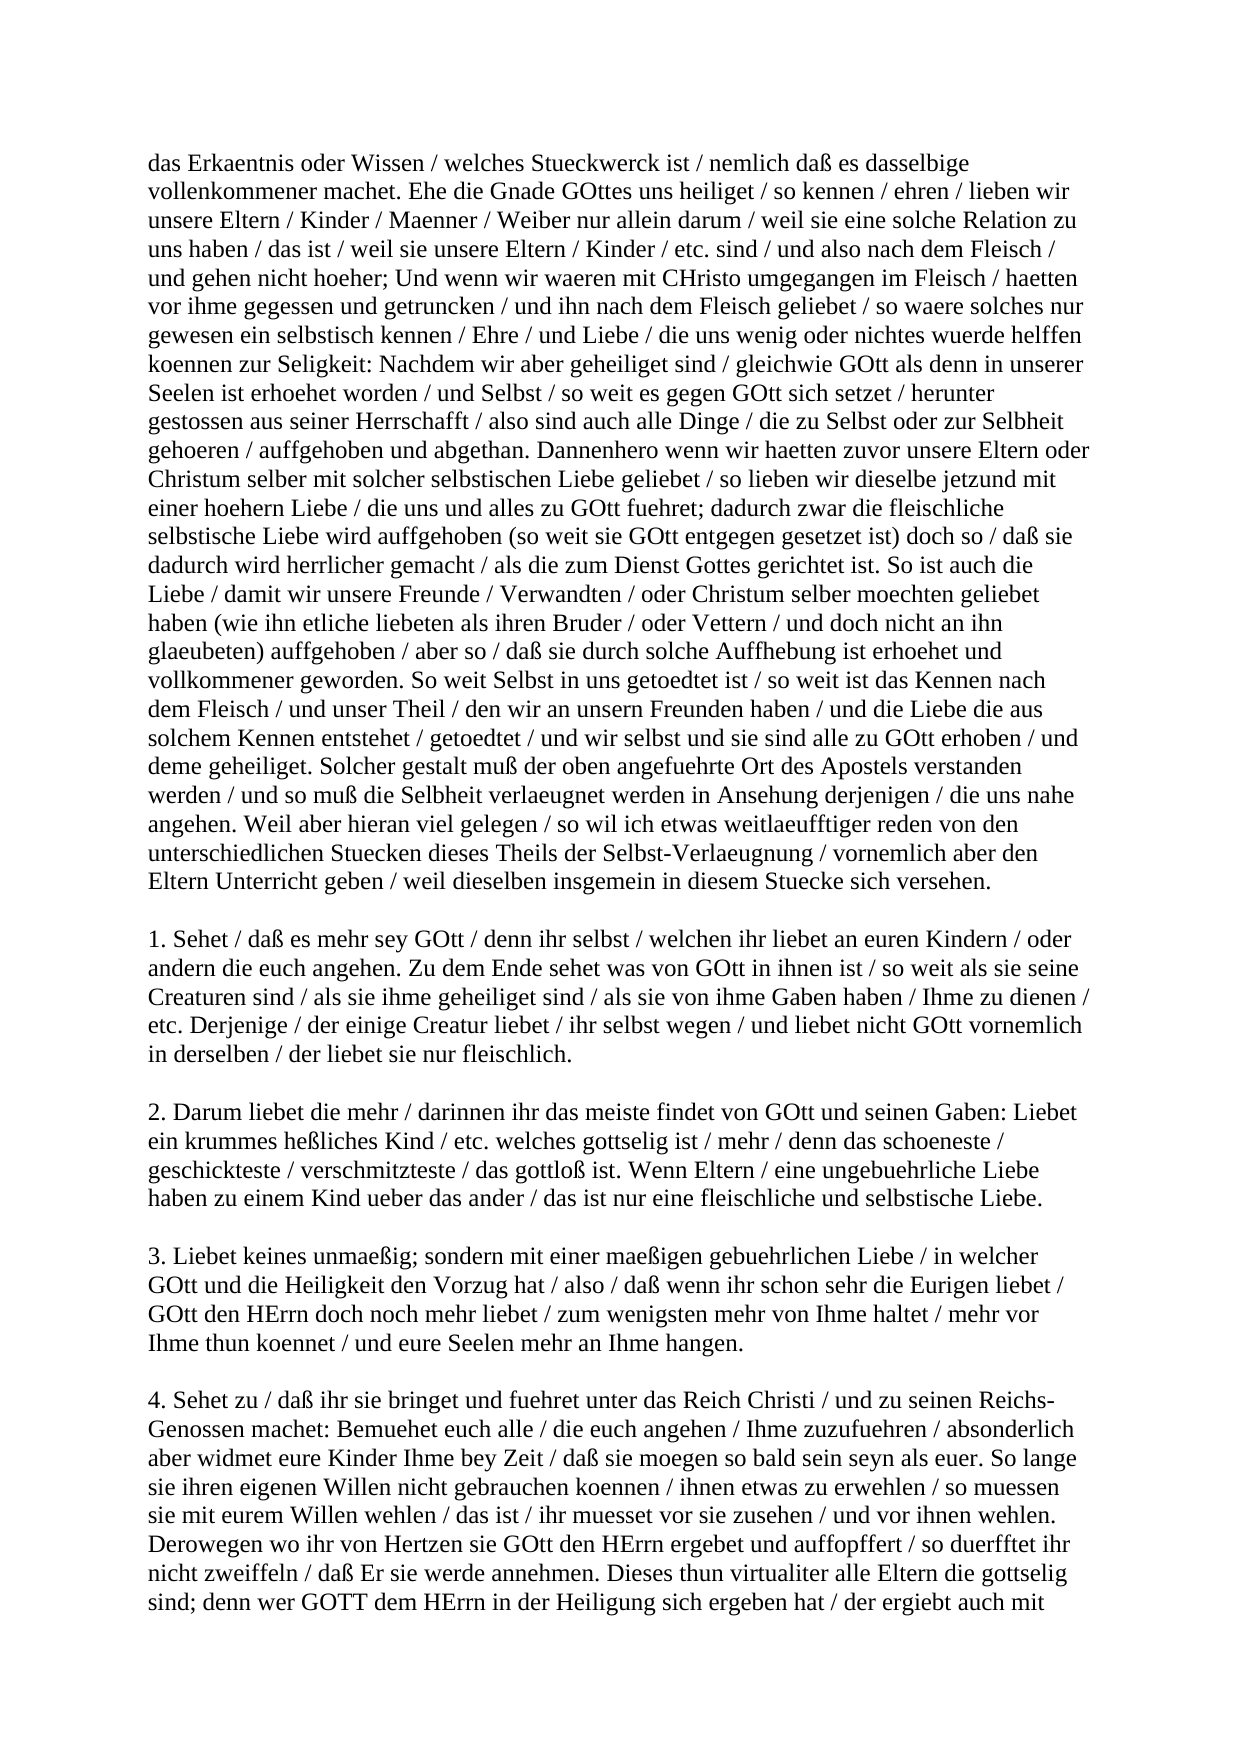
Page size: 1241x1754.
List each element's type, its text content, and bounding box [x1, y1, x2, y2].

text 1. Sehet / daß es mehr sey GOtt / denn ihr selbst / welchen ihr liebet an euren Kindern / oder andern die euch angehen. Zu dem Ende sehet was von GOtt in ihnen ist / so weit als sie seine Creaturen sind / als sie ihme geheiliget sind / als sie von ihme Gaben haben / Ihme zu dienen / etc. Derjenige / der einige Creatur liebet / ihr selbst wegen / und liebet nicht GOtt vornemlich in derselben / der liebet sie nur fleischlich. [148, 924, 1093, 1068]
text 2. Darum liebet die mehr / darinnen ihr das meiste findet von GOtt und seinen Gaben: Liebet ein krummes heßliches Kind / etc. welches gottselig ist / mehr / denn das schoeneste / geschickteste / verschmitzteste / das gottloß ist. Wenn Eltern / eine ungebuehrliche Liebe haben zu einem Kind ueber das ander / das ist nur eine fleischliche und selbstische Liebe. [148, 1097, 1093, 1212]
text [148, 148, 1093, 895]
text 3. Liebet keines unmaeßig; sondern mit einer maeßigen gebuehrlichen Liebe / in welcher GOtt und die Heiligkeit den Vorzug hat / also / daß wenn ihr schon sehr die Eurigen liebet / GOtt den HErrn doch noch mehr liebet / zum wenigsten mehr von Ihme haltet / mehr vor Ihme thun koennet / und eure Seelen mehr an Ihme hangen. [148, 1241, 1093, 1356]
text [148, 1386, 1093, 1616]
